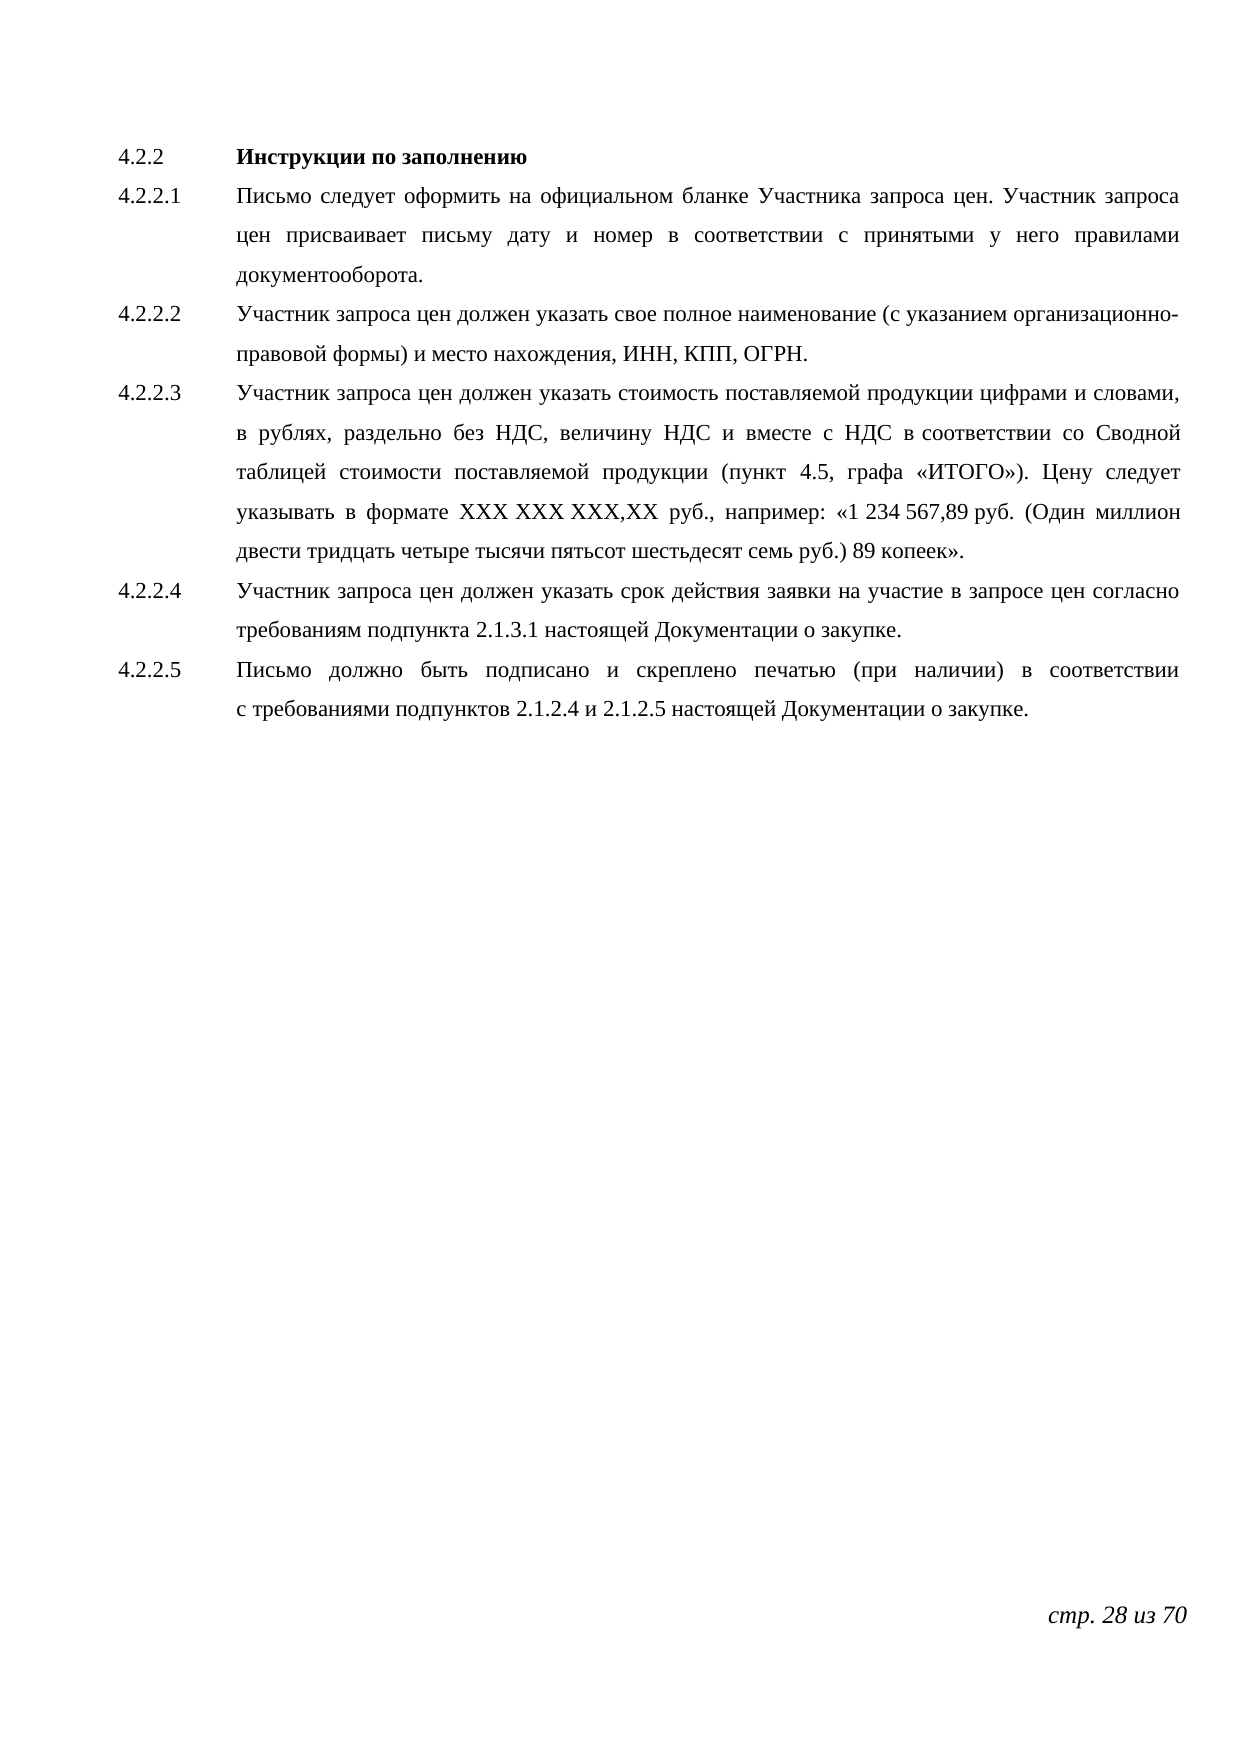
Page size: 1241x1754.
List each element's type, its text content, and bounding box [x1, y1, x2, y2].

text Письмо следует оформить на официальном бланке Участника запроса цен. Участник запроса цен присваивает письму дату и номер в соответствии с принятыми у него правилами документооборота. [118, 182, 1181, 287]
text Участник запроса цен должен указать свое полное наименование (с указанием организационно-правовой формы) и место нахождения, ИНН, КПП, ОГРН. [118, 300, 1181, 366]
text Письмо должно быть подписано и скреплено печатью (при наличии) в соответствии с требованиями подпунктов 2.1.4.4 и 2.1.4.5 настоящей Документации о закупке. [118, 656, 1181, 722]
text Участник запроса цен должен указать стоимость поставляемой продукции цифрами и словами, в рублях, раздельно без НДС, величину НДС и вместе с НДС в соответствии со Сводной таблицей стоимости поставляемой продукции (пункт 4.5, графа «ИТОГО»). Цену следует указывать в формате ХХХ ХХХ ХХХ,ХХ руб., например: «1 234 567,89 руб. (Один миллион двести тридцать четыре тысячи пятьсот шестьдесят семь руб.) 89 копеек». [118, 379, 1181, 564]
text Инструкции по заполнению [118, 143, 1181, 169]
text Участник запроса цен должен указать срок действия заявки на участие в запросе цен согласно требованиям подпункта 2.1.5.1 настоящей Документации о закупке. [118, 577, 1181, 643]
